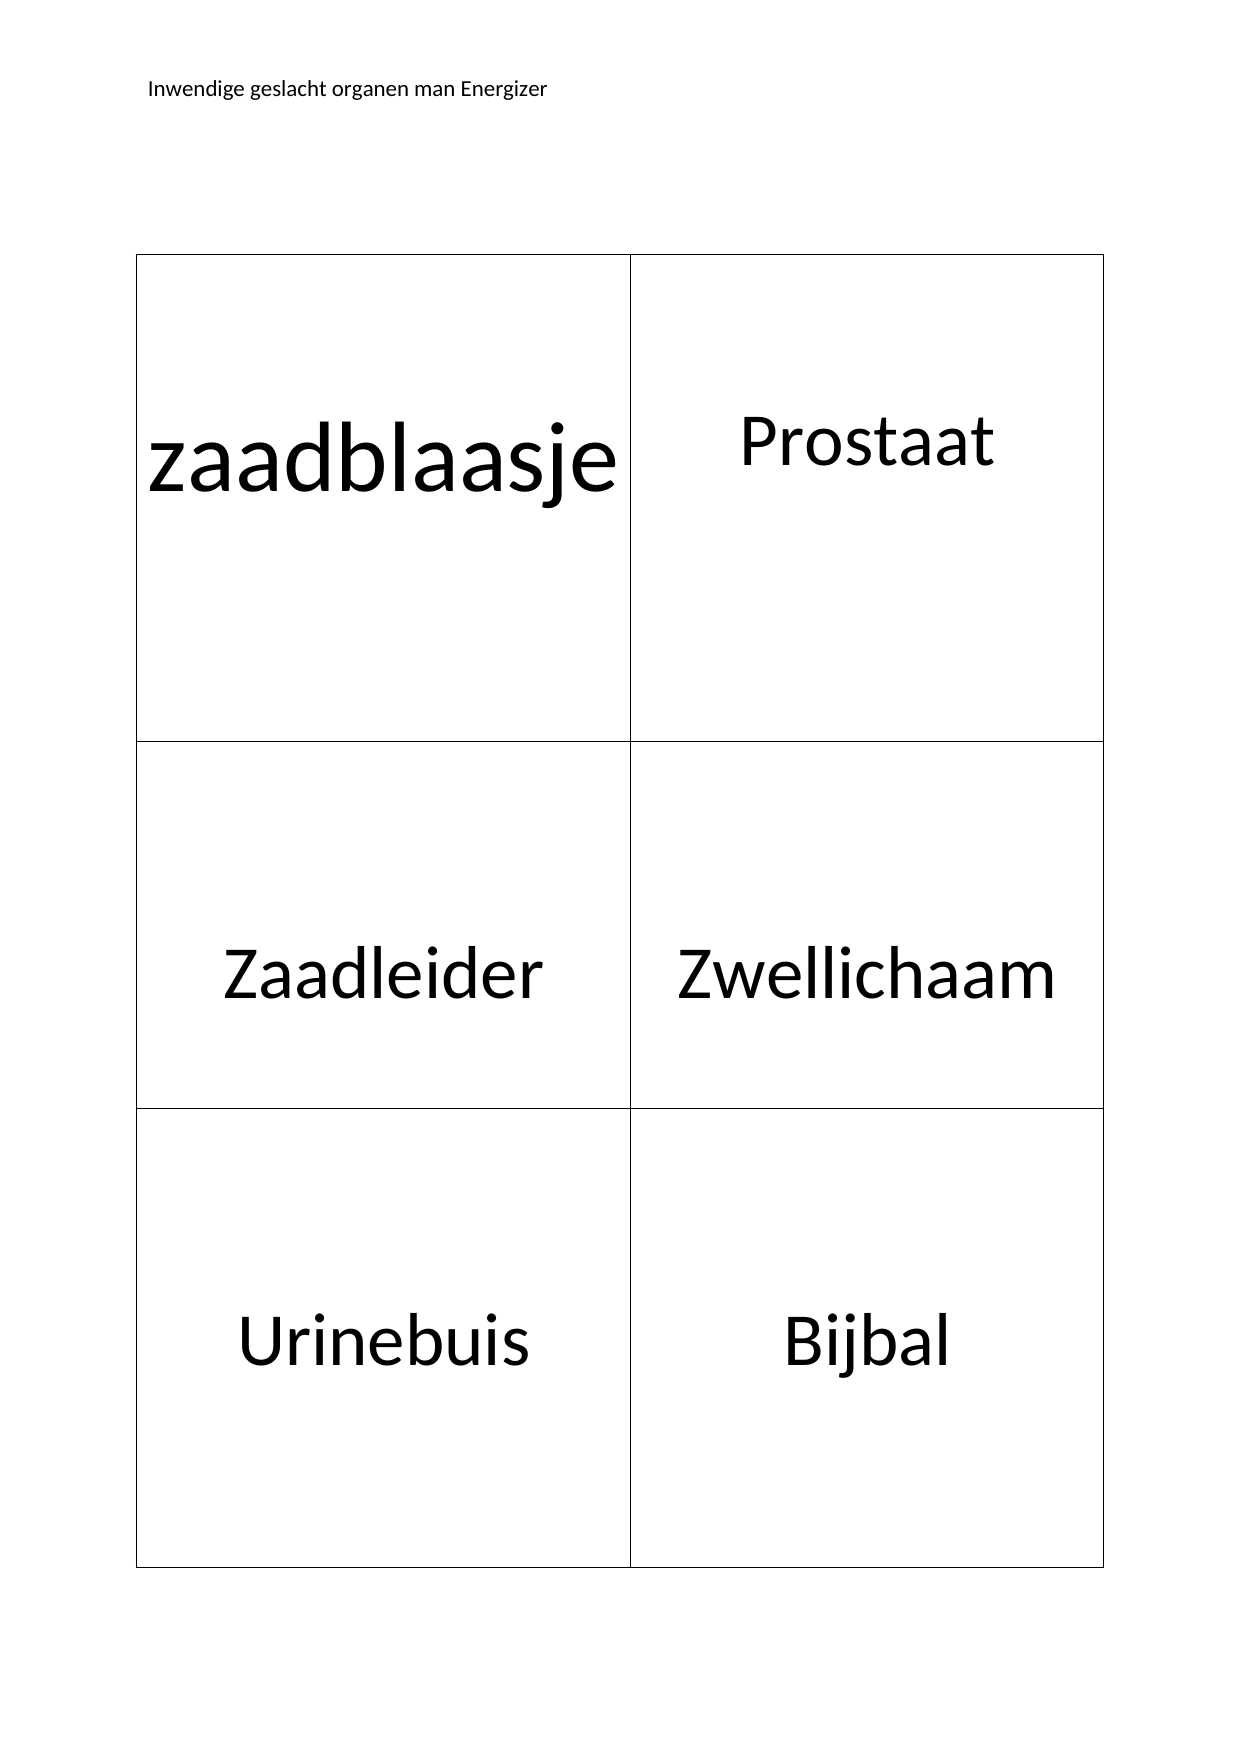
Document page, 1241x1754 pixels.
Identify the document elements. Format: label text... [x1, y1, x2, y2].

table_header zaadblaasje [137, 255, 630, 741]
table_cell Urinebuis [137, 1109, 630, 1567]
table_cell Zaadleider [137, 742, 630, 1108]
table_cell Zwellichaam [631, 742, 1103, 1108]
table_header Prostaat [631, 255, 1103, 741]
table_cell Bijbal [631, 1109, 1103, 1567]
